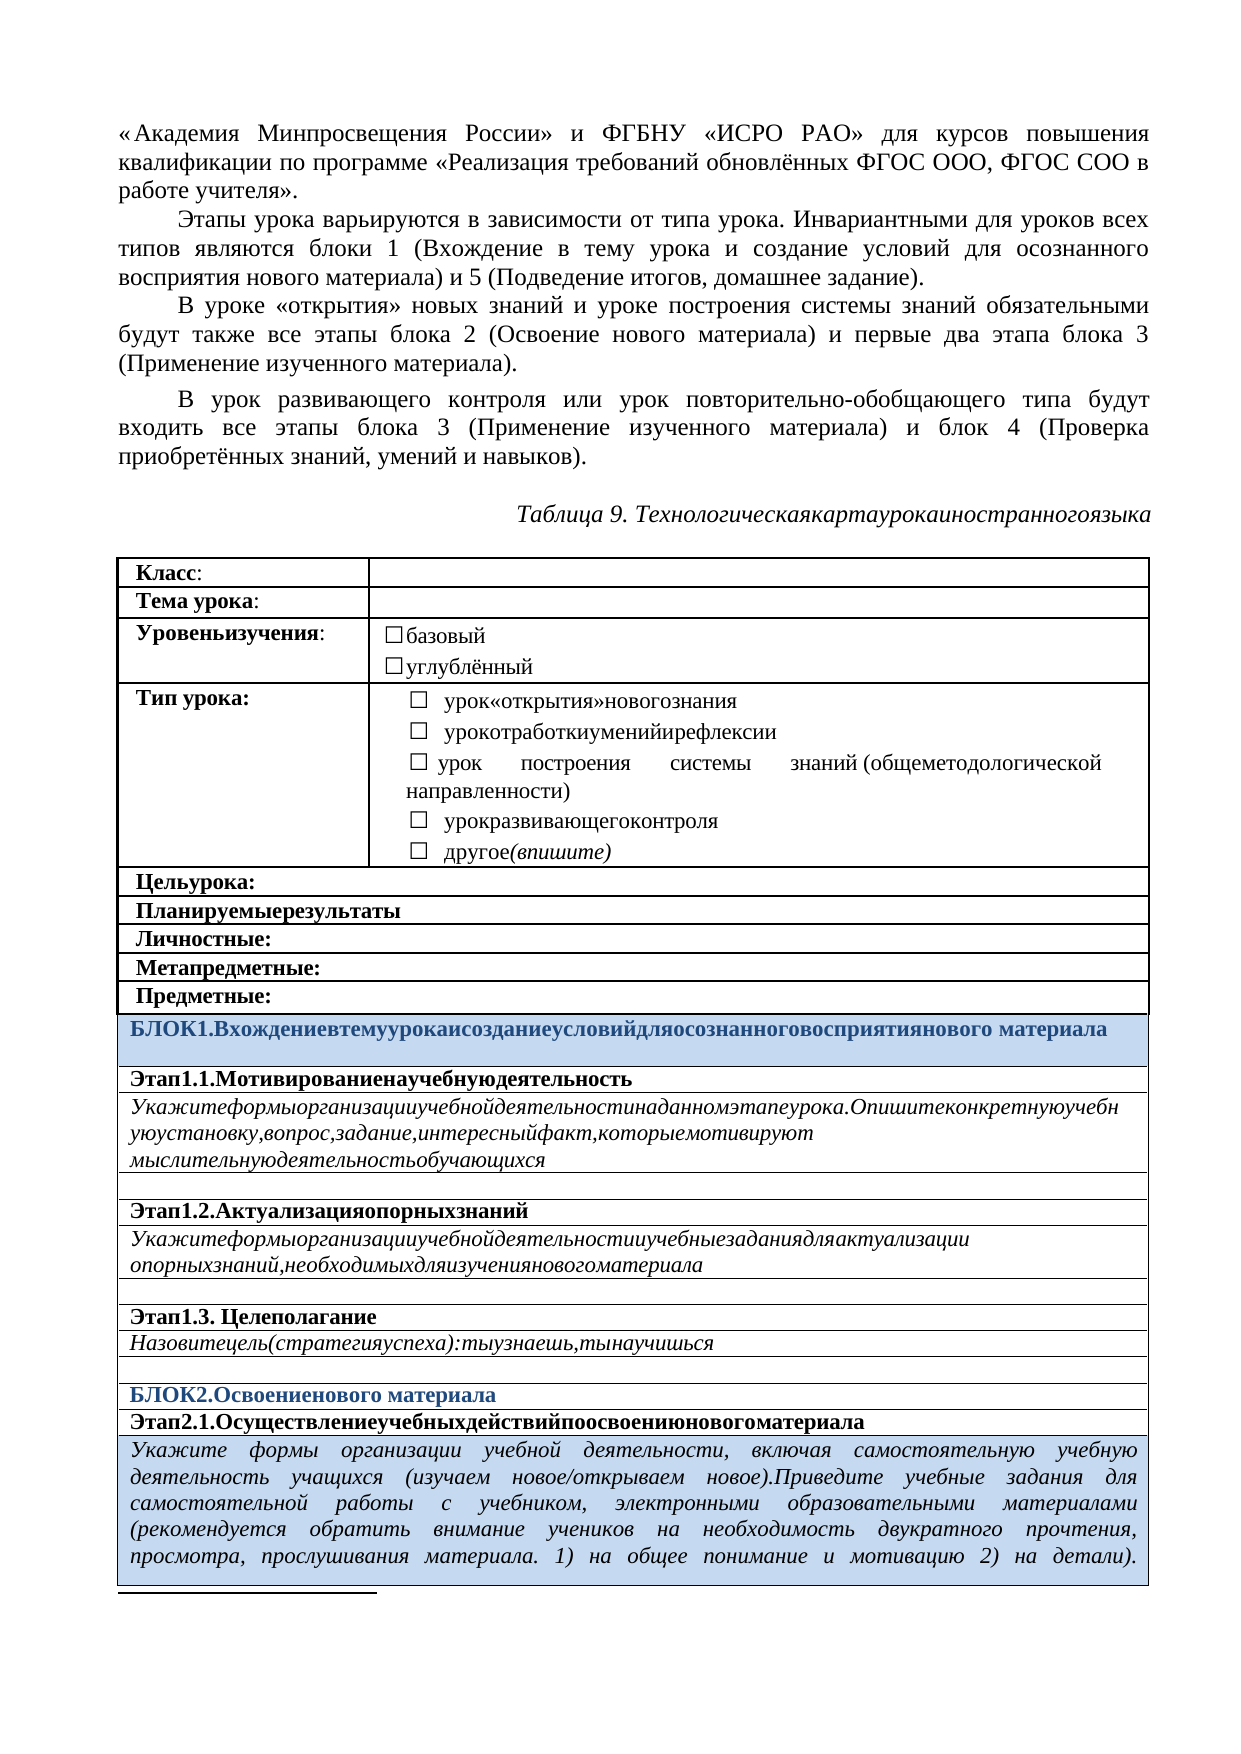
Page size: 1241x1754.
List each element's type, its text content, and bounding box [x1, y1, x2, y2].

table_cell Этап1.2.Актуализацияопорныхзнаний [118, 1199, 1148, 1225]
table_cell [118, 1278, 1148, 1304]
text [118, 118, 1151, 204]
table_cell БЛОК1.Вхождениевтемуурокаисозданиеусловийдляосознанноговосприятиянового материала [118, 1013, 1148, 1066]
table_cell Тема урока: [119, 588, 368, 617]
table_header Класс: [119, 559, 368, 586]
table_cell Предметные: [119, 982, 1148, 1013]
table_cell урок«открытия»новогознания урокотработкиуменийирефлексии урок построения системы знаний (общеметодологической направленности) урокразвивающегоконтроля другое(впишите) [370, 684, 1148, 866]
table_cell Личностные: [119, 925, 1148, 952]
table_cell Уровеньизучения: [119, 619, 368, 682]
text В урок развивающего контроля или урок повторительно-обобщающего типа будут входить все этапы блока 3 (Применение изученного материала) и блок 4 (Проверка приобретённых знаний, умений и навыков). [118, 384, 1151, 470]
table_cell базовый углублённый [370, 619, 1148, 682]
table_cell Укажитеформыорганизацииучебнойдеятельностииучебныезаданиядляактуализации опорныхзнаний,необходимыхдляизученияновогоматериала [118, 1225, 1148, 1277]
table_cell [118, 1356, 1148, 1382]
table_cell Тип урока: [119, 684, 368, 866]
table_cell Этап2.1.Осуществлениеучебныхдействийпоосвоениюновогоматериала [118, 1409, 1148, 1435]
table_cell Этап1.1.Мотивированиенаучебнуюдеятельность [118, 1066, 1148, 1092]
table_cell Цельурока: [119, 868, 1148, 895]
text Таблица 9. Технологическаякартаурокаиностранногоязыка [118, 499, 1152, 528]
table_header [370, 559, 1148, 586]
table_cell БЛОК2.Освоениенового материала [118, 1383, 1148, 1409]
table_cell Планируемыерезультаты [119, 897, 1148, 923]
table_cell Этап1.3. Целеполагание [118, 1304, 1148, 1330]
text В уроке «открытия» новых знаний и уроке построения системы знаний обязательными будут также все этапы блока 2 (Освоение нового материала) и первые два этапа блока 3 (Применение изученного материала). [118, 291, 1151, 377]
table_cell [370, 588, 1148, 617]
table_cell Укажитеформыорганизацииучебнойдеятельностинаданномэтапеурока.Опишитеконкретнуюучебнуюустановку,вопрос,задание,интересныйфакт,которыемотивируют мыслительнуюдеятельностьобучающихся [118, 1092, 1148, 1172]
table_cell [118, 1172, 1148, 1198]
text Этапы урока варьируются в зависимости от типа урока. Инвариантными для уроков всех типов являются блоки 1 (Вхождение в тему урока и создание условий для осознанного восприятия нового материала) и 5 (Подведение итогов, домашнее задание). [118, 204, 1151, 291]
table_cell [118, 1435, 1148, 1585]
table_cell Назовитецель(стратегияуспеха):тыузнаешь,тынаучишься [118, 1330, 1148, 1356]
table_cell Метапредметные: [119, 954, 1148, 980]
